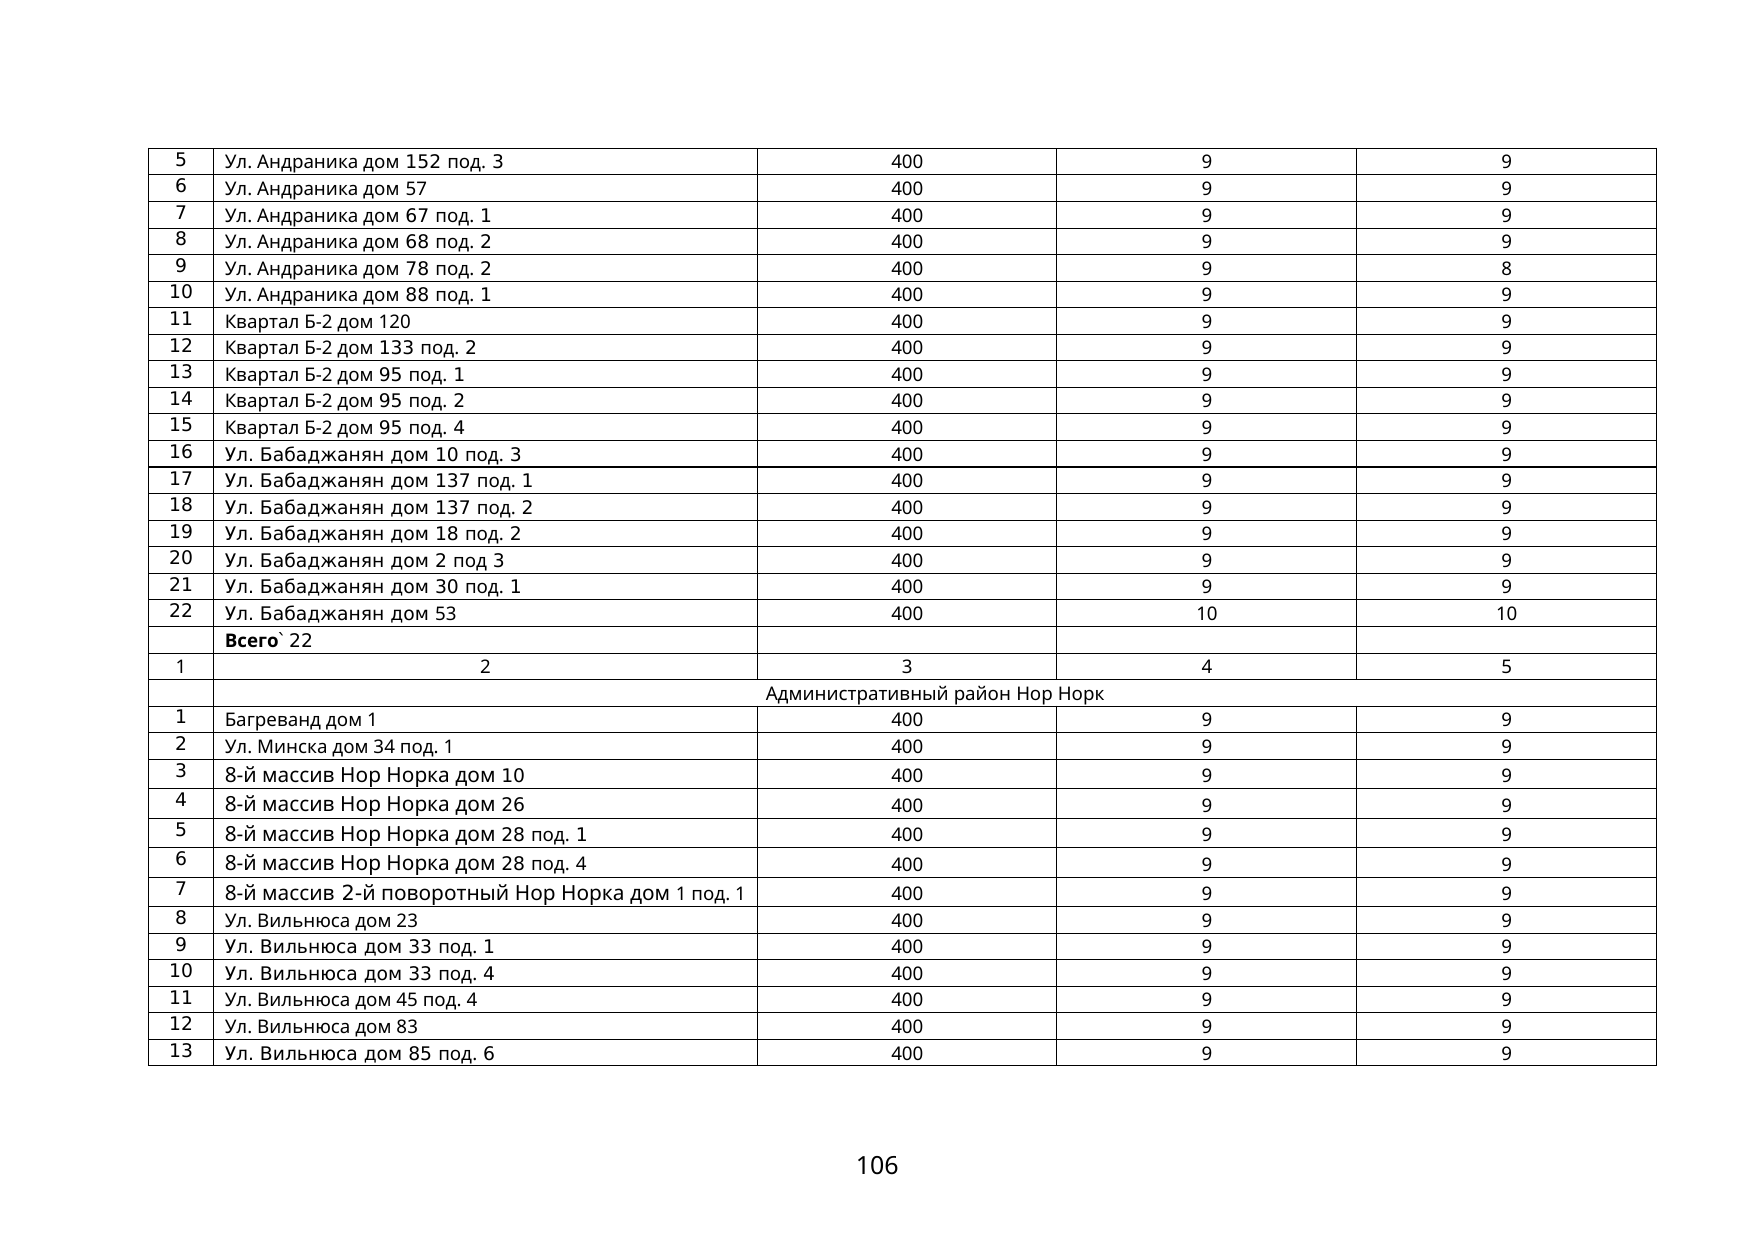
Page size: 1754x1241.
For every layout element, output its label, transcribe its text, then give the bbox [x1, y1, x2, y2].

table_cell 9 [1357, 987, 1656, 1012]
table_cell 11 [149, 308, 213, 334]
table_cell 400 [758, 760, 1056, 788]
table_cell 20 [149, 547, 213, 573]
table_cell 9 [1357, 707, 1656, 732]
table_cell 400 [758, 441, 1056, 466]
table_cell 9 [1357, 414, 1656, 440]
table_cell 9 [1357, 494, 1656, 519]
table_cell Ул. Минска дом 34 под. 1 [214, 733, 757, 759]
table_cell 3 [149, 760, 213, 788]
table_cell 400 [758, 335, 1056, 360]
table_cell 9 [1057, 733, 1356, 759]
table_cell 5 [1357, 654, 1656, 679]
table_cell 9 [1357, 1013, 1656, 1039]
table_cell Ул. Вильнюса дом 33 под. 4 [214, 960, 757, 986]
table_cell Ул. Бабаджанян дом 137 под. 1 [214, 468, 757, 493]
table_cell 6 [149, 175, 213, 201]
table_cell 9 [1357, 878, 1656, 906]
table_cell 9 [1057, 848, 1356, 877]
table_cell 8 [149, 907, 213, 933]
table_cell Ул. Андраника дом 78 под. 2 [214, 255, 757, 281]
table_cell Квартал Б-2 дом 133 под. 2 [214, 335, 757, 360]
table_cell 17 [149, 468, 213, 493]
table_cell 400 [758, 547, 1056, 573]
table_cell 400 [758, 934, 1056, 959]
table_cell 9 [1057, 282, 1356, 307]
table_cell 9 [1057, 255, 1356, 281]
table_cell 8-й массив Нор Норка дом 28 под. 1 [214, 819, 757, 847]
table_cell 400 [758, 229, 1056, 254]
table_cell 8-й массив Нор Норка дом 26 [214, 789, 757, 818]
table_cell 6 [149, 848, 213, 877]
table_cell 19 [149, 521, 213, 546]
table_cell 400 [758, 848, 1056, 877]
table_cell 8 [1357, 255, 1656, 281]
table_cell 400 [758, 987, 1056, 1012]
table_cell 9 [1357, 547, 1656, 573]
table_cell Квартал Б-2 дом 95 под. 4 [214, 414, 757, 440]
table_cell Ул. Андраника дом 57 [214, 175, 757, 201]
table_cell 9 [1357, 149, 1656, 174]
table_cell 9 [1057, 202, 1356, 227]
table_cell 1 [149, 654, 213, 679]
table_cell 9 [1357, 1040, 1656, 1065]
table_cell 21 [149, 574, 213, 599]
table_cell 9 [1057, 1013, 1356, 1039]
table_cell 400 [758, 1013, 1056, 1039]
table_cell 10 [149, 960, 213, 986]
table_cell [149, 627, 213, 652]
table_cell 9 [1057, 960, 1356, 986]
table_cell Ул. Андраника дом 88 под. 1 [214, 282, 757, 307]
table_cell 9 [1357, 202, 1656, 227]
table_cell 9 [1057, 878, 1356, 906]
table_cell 9 [1357, 848, 1656, 877]
table_cell [758, 627, 1056, 652]
table_cell 400 [758, 707, 1056, 732]
table_cell 9 [1357, 308, 1656, 334]
table_cell 1 [149, 707, 213, 732]
table_cell Административный район Нор Норк [214, 680, 1656, 706]
table_cell 9 [1057, 934, 1356, 959]
table_cell Квартал Б-2 дом 95 под. 1 [214, 361, 757, 387]
table_cell 12 [149, 335, 213, 360]
table_cell 400 [758, 494, 1056, 519]
table_cell 9 [1057, 987, 1356, 1012]
table_cell 400 [758, 600, 1056, 626]
table_cell 9 [1057, 149, 1356, 174]
table_cell 9 [1057, 229, 1356, 254]
table_cell Квартал Б-2 дом 120 [214, 308, 757, 334]
table_cell 400 [758, 907, 1056, 933]
table_cell 400 [758, 361, 1056, 387]
table_cell 16 [149, 441, 213, 466]
table_cell 9 [1357, 335, 1656, 360]
table_cell 9 [1057, 308, 1356, 334]
table_cell 22 [149, 600, 213, 626]
table_cell Ул. Бабаджанян дом 30 под. 1 [214, 574, 757, 599]
table_cell Ул. Андраника дом 152 под. 3 [214, 149, 757, 174]
table_cell 400 [758, 388, 1056, 413]
table_cell Ул. Вильнюса дом 85 под. 6 [214, 1040, 757, 1065]
table_cell 9 [1057, 574, 1356, 599]
table_cell 9 [1357, 441, 1656, 466]
table_cell 400 [758, 308, 1056, 334]
table_cell 4 [149, 789, 213, 818]
table_cell Ул. Андраника дом 68 под. 2 [214, 229, 757, 254]
table_cell 13 [149, 361, 213, 387]
table_cell 2 [149, 733, 213, 759]
table_cell 9 [1357, 760, 1656, 788]
table_cell 9 [149, 934, 213, 959]
table_cell 400 [758, 202, 1056, 227]
table_cell 2 [214, 654, 757, 679]
table_cell 8-й массив Нор Норка дом 28 под. 4 [214, 848, 757, 877]
table_cell Квартал Б-2 дом 95 под. 2 [214, 388, 757, 413]
table_cell Ул. Андраника дом 67 под. 1 [214, 202, 757, 227]
table_cell Ул. Бабаджанян дом 137 под. 2 [214, 494, 757, 519]
table_cell 9 [1357, 733, 1656, 759]
table_cell 9 [1357, 361, 1656, 387]
table_cell 9 [1357, 574, 1656, 599]
table_cell 9 [1357, 819, 1656, 847]
table_cell 8-й массив Нор Норка дом 10 [214, 760, 757, 788]
table_cell 400 [758, 282, 1056, 307]
table_cell 9 [1357, 388, 1656, 413]
table_cell 9 [1057, 1040, 1356, 1065]
table_cell Ул. Вильнюса дом 23 [214, 907, 757, 933]
table_cell Ул. Бабаджанян дом 2 под 3 [214, 547, 757, 573]
table_cell 9 [1357, 175, 1656, 201]
table_cell 400 [758, 819, 1056, 847]
table_cell 9 [1357, 521, 1656, 546]
table_cell Ул. Бабаджанян дом 10 под. 3 [214, 441, 757, 466]
table_cell 5 [149, 149, 213, 174]
table_cell 7 [149, 878, 213, 906]
table_cell [1057, 627, 1356, 652]
table_cell 9 [1057, 547, 1356, 573]
table_cell 9 [1357, 229, 1656, 254]
table_cell 400 [758, 468, 1056, 493]
table_cell Ул. Вильнюса дом 45 под. 4 [214, 987, 757, 1012]
table_cell 9 [1057, 414, 1356, 440]
table_cell 5 [149, 819, 213, 847]
table_cell 9 [149, 255, 213, 281]
table_cell 400 [758, 960, 1056, 986]
table_cell 9 [1057, 760, 1356, 788]
table_cell 10 [1057, 600, 1356, 626]
table_cell 400 [758, 521, 1056, 546]
table_cell 9 [1357, 907, 1656, 933]
table_cell Всего՝ 22 [214, 627, 757, 652]
table_cell 9 [1057, 388, 1356, 413]
table_cell 9 [1057, 819, 1356, 847]
table_cell [149, 680, 213, 706]
table_cell 400 [758, 1040, 1056, 1065]
table_cell 400 [758, 255, 1056, 281]
table_cell 9 [1057, 789, 1356, 818]
table_cell Багреванд дом 1 [214, 707, 757, 732]
table_cell 9 [1057, 521, 1356, 546]
table_cell 15 [149, 414, 213, 440]
table_cell 11 [149, 987, 213, 1012]
table_cell 400 [758, 878, 1056, 906]
table_cell 9 [1357, 468, 1656, 493]
table_cell 400 [758, 789, 1056, 818]
table_cell 3 [758, 654, 1056, 679]
table_cell 4 [1057, 654, 1356, 679]
table_cell 9 [1057, 468, 1356, 493]
table_cell 9 [1357, 282, 1656, 307]
table_cell 13 [149, 1040, 213, 1065]
table_cell Ул. Бабаджанян дом 53 [214, 600, 757, 626]
table_cell 9 [1057, 707, 1356, 732]
table_cell 9 [1057, 335, 1356, 360]
table_cell 9 [1057, 494, 1356, 519]
table_cell Ул. Вильнюса дом 33 под. 1 [214, 934, 757, 959]
table_cell 7 [149, 202, 213, 227]
table_cell [1357, 627, 1656, 652]
table_cell 9 [1057, 907, 1356, 933]
table_cell Ул. Вильнюса дом 83 [214, 1013, 757, 1039]
table_cell 8-й массив 2-й поворотный Нор Норка дом 1 под. 1 [214, 878, 757, 906]
table_cell Ул. Бабаджанян дом 18 под. 2 [214, 521, 757, 546]
table_cell 9 [1357, 960, 1656, 986]
table_cell 9 [1057, 175, 1356, 201]
table_cell 9 [1357, 934, 1656, 959]
table_cell 12 [149, 1013, 213, 1039]
table_cell 14 [149, 388, 213, 413]
table_cell 400 [758, 175, 1056, 201]
table_cell 10 [149, 282, 213, 307]
table_cell 18 [149, 494, 213, 519]
table_cell 400 [758, 574, 1056, 599]
table_cell 9 [1057, 361, 1356, 387]
table_cell 9 [1357, 789, 1656, 818]
table_cell 400 [758, 733, 1056, 759]
table_cell 9 [1057, 441, 1356, 466]
table_cell 400 [758, 149, 1056, 174]
table_cell 10 [1357, 600, 1656, 626]
table_cell 400 [758, 414, 1056, 440]
table_cell 8 [149, 229, 213, 254]
